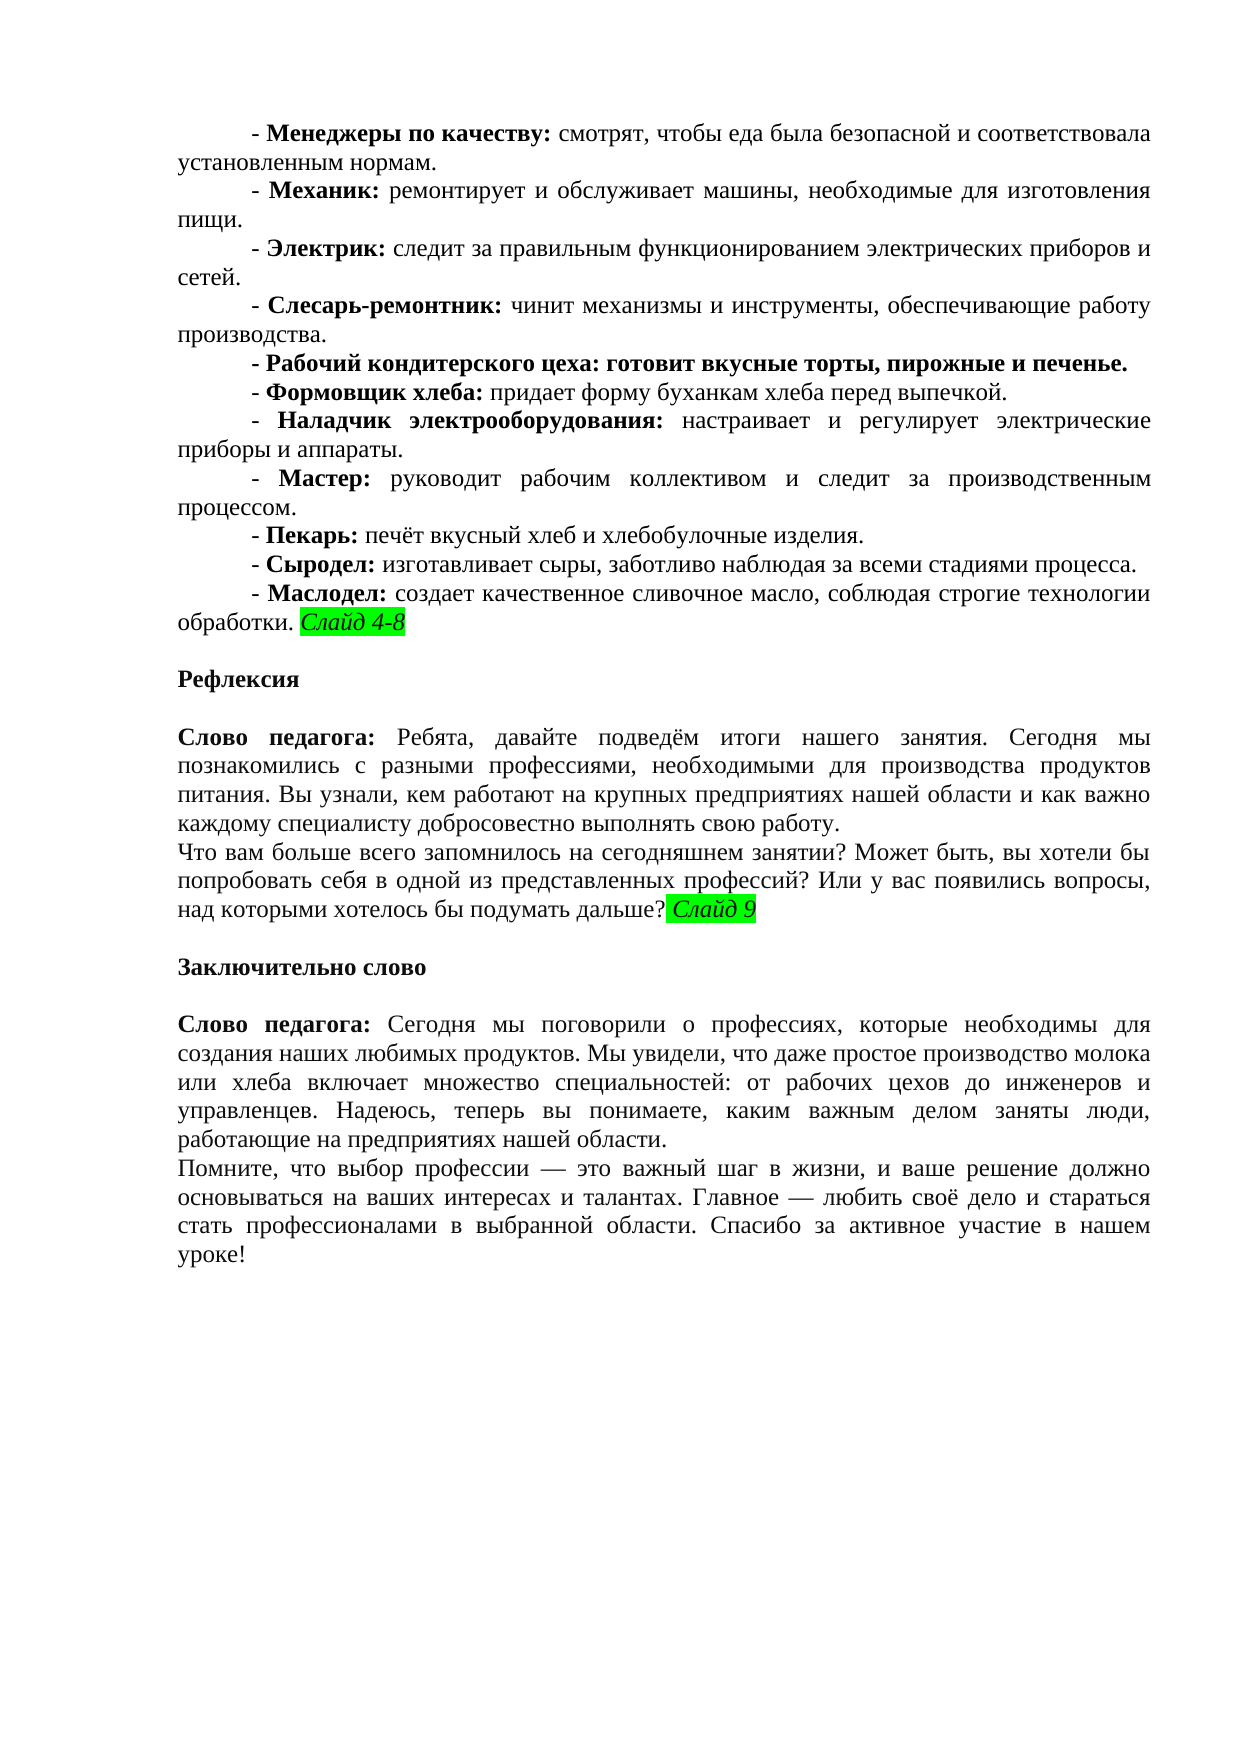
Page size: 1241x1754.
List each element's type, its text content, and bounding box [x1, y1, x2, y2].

text - Слесарь-ремонтник: чинит механизмы и инструменты, обеспечивающие работу производства. [177, 291, 1152, 348]
text Слово педагога: Ребята, давайте подведём итоги нашего занятия. Сегодня мы познакомились с разными профессиями, необходимыми для производства продуктов питания. Вы узнали, кем работают на крупных предприятиях нашей области и как важно каждому специалисту добросовестно выполнять свою работу. [177, 722, 1152, 837]
text - Наладчик электрооборудования: настраивает и регулирует электрические приборы и аппараты. [177, 406, 1152, 463]
text Что вам больше всего запомнилось на сегодняшнем занятии? Может быть, вы хотели бы попробовать себя в одной из представленных профессий? Или у вас появились вопросы, над которыми хотелось бы подумать дальше? Слайд 9 [177, 837, 1152, 923]
text - Электрик: следит за правильным функционированием электрических приборов и сетей. [177, 233, 1152, 291]
text Помните, что выбор профессии — это важный шаг в жизни, и ваше решение должно основываться на ваших интересах и талантах. Главное — любить своё дело и стараться стать профессионалами в выбранной области. Спасибо за активное участие в нашем уроке! [177, 1153, 1152, 1268]
text - Сыродел: изготавливает сыры, заботливо наблюдая за всеми стадиями процесса. [177, 549, 1152, 578]
text Рефлексия [177, 664, 1152, 693]
text - Маслодел: создает качественное сливочное масло, соблюдая строгие технологии обработки. Слайд 4-8 [177, 578, 1152, 636]
text - Рабочий кондитерского цеха: готовит вкусные торты, пирожные и печенье. [177, 348, 1152, 377]
text - Менеджеры по качеству: смотрят, чтобы еда была безопасной и соответствовала установленным нормам. [177, 118, 1152, 176]
text - Механик: ремонтирует и обслуживает машины, необходимые для изготовления пищи. [177, 176, 1152, 233]
text - Мастер: руководит рабочим коллективом и следит за производственным процессом. [177, 463, 1152, 521]
text Заключительно слово [177, 952, 1152, 981]
text - Пекарь: печёт вкусный хлеб и хлебобулочные изделия. [177, 521, 1152, 549]
text Слово педагога: Сегодня мы поговорили о профессиях, которые необходимы для создания наших любимых продуктов. Мы увидели, что даже простое производство молока или хлеба включает множество специальностей: от рабочих цехов до инженеров и управленцев. Надеюсь, теперь вы понимаете, каким важным делом заняты люди, работающие на предприятиях нашей области. [177, 1009, 1152, 1153]
text - Формовщик хлеба: придает форму буханкам хлеба перед выпечкой. [177, 377, 1152, 406]
